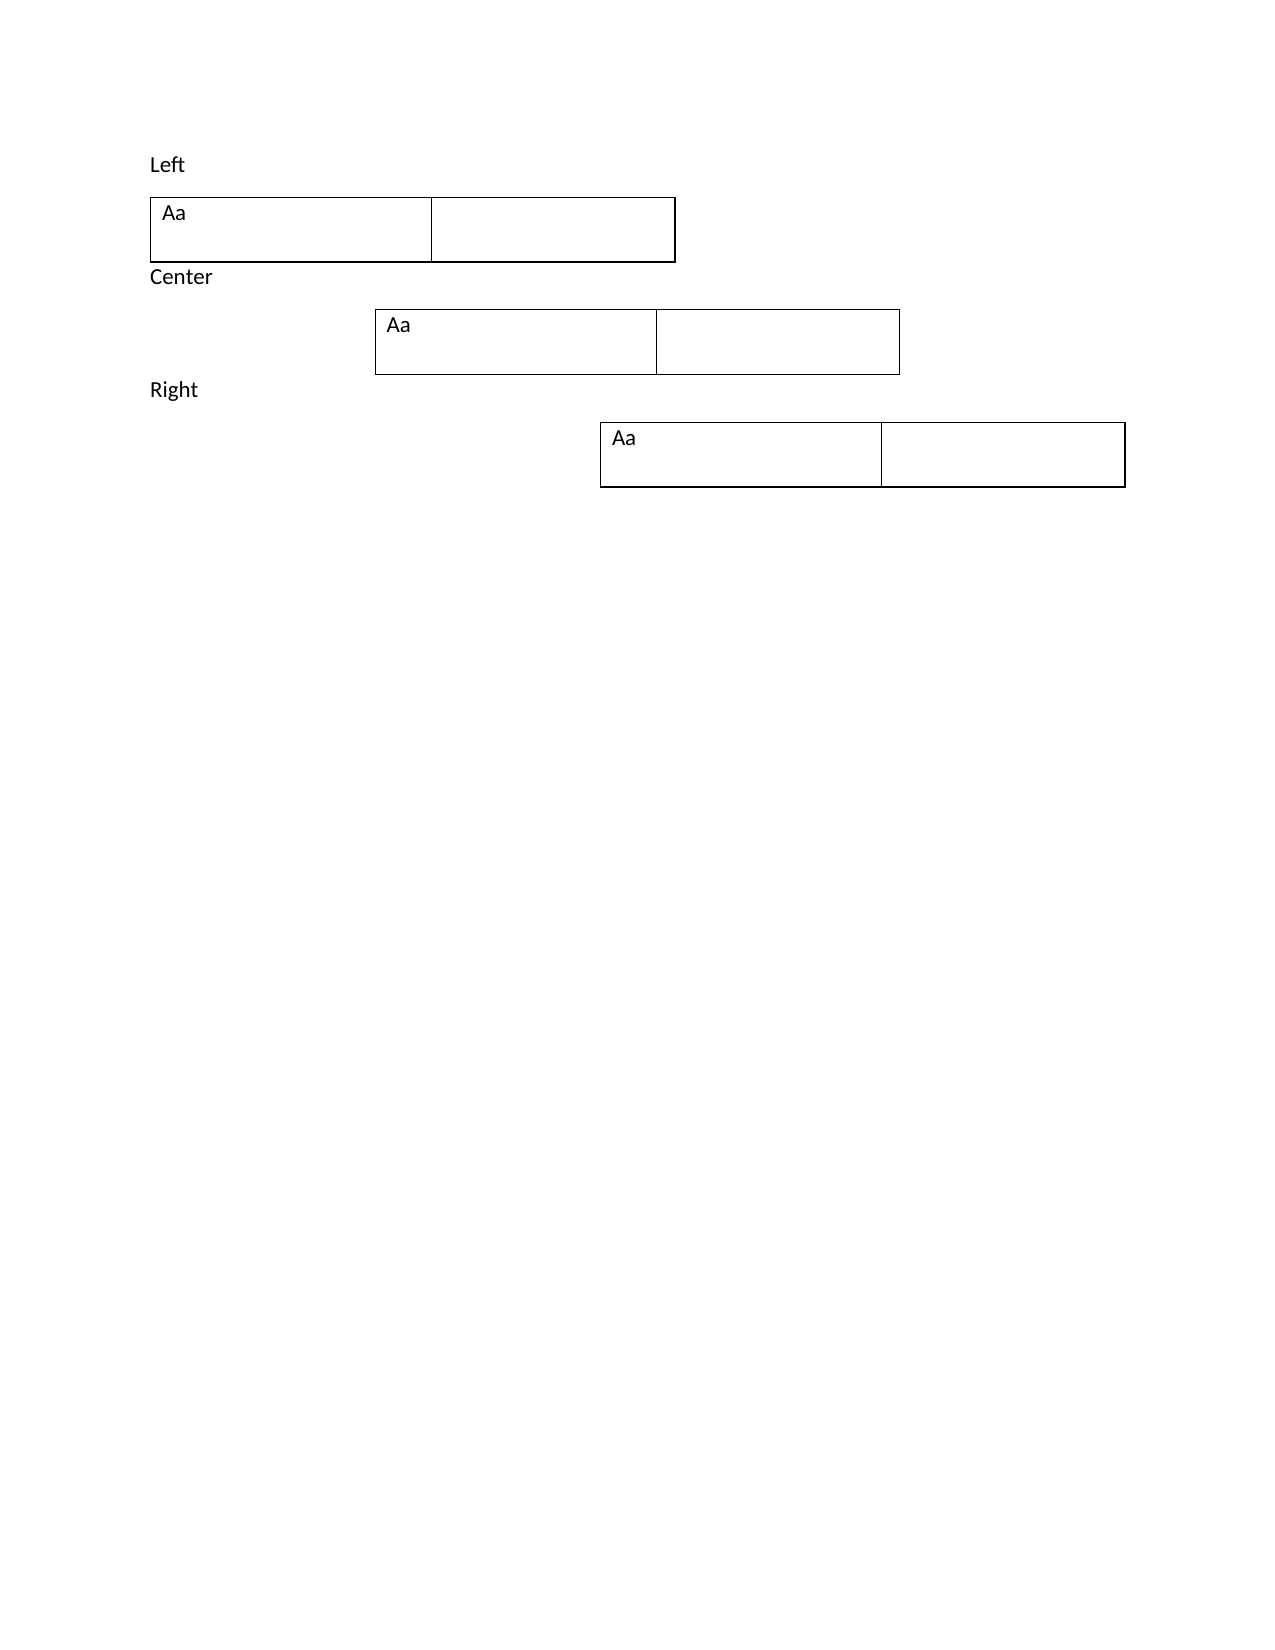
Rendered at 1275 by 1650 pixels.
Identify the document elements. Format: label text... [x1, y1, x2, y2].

table_header Aa [376, 310, 656, 374]
text Right [150, 375, 1125, 403]
table_header Aa [151, 198, 431, 261]
table_header [657, 310, 899, 374]
table_header [882, 423, 1124, 486]
text Center [150, 262, 1125, 291]
table_header [432, 198, 674, 261]
table_header Aa [601, 423, 881, 486]
text Left [150, 150, 1125, 178]
